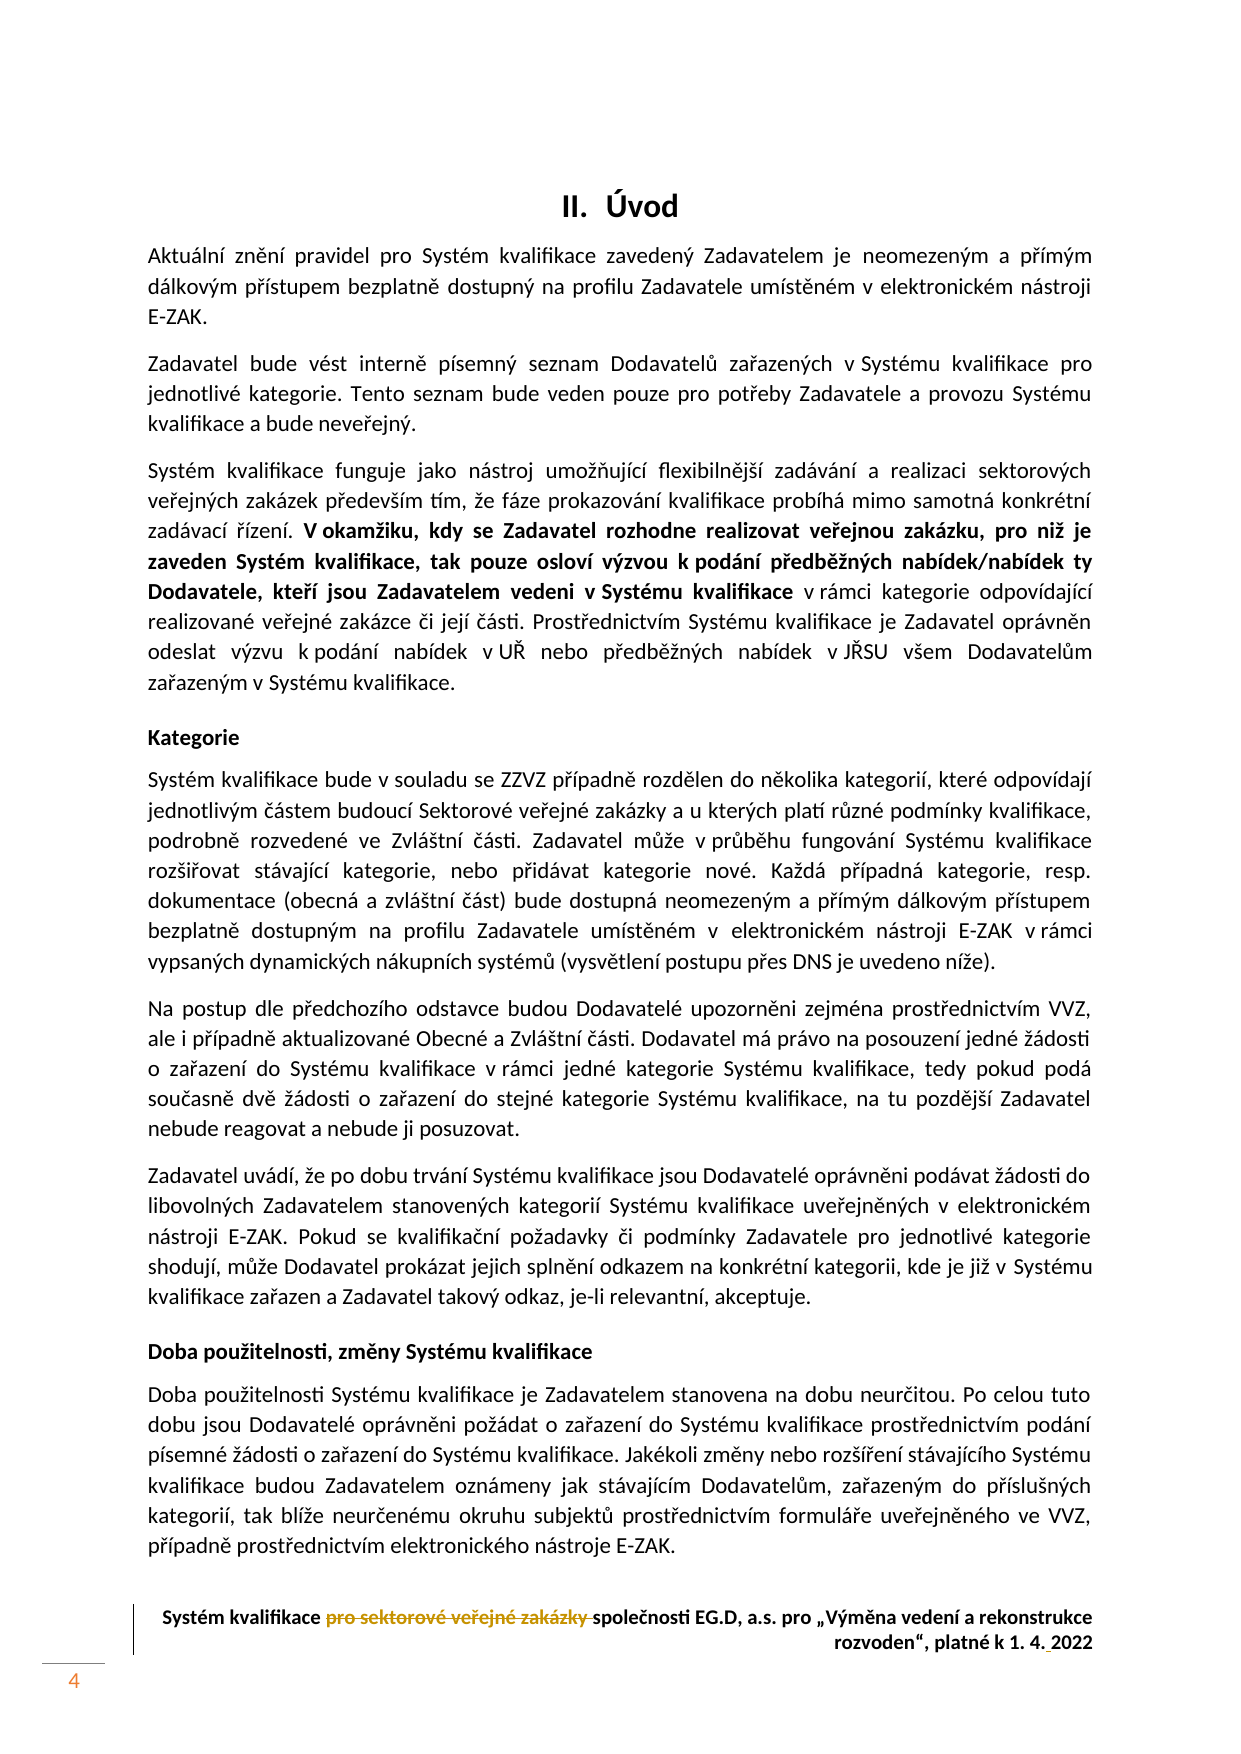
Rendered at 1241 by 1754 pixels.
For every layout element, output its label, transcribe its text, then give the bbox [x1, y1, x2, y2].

text Doba použitelnosti Systému kvalifikace je Zadavatelem stanovena na dobu neurčitou. Po celou tuto dobu jsou Dodavatelé oprávněni požádat o zařazení do Systému kvalifikace prostřednictvím podání písemné žádosti o zařazení do Systému kvalifikace. Jakékoli změny nebo rozšíření stávajícího Systému kvalifikace budou Zadavatelem oznámeny jak stávajícím Dodavatelům, zařazeným do příslušných kategorií, tak blíže neurčenému okruhu subjektů prostřednictvím formuláře uveřejněného ve VVZ, případně prostřednictvím elektronického nástroje E-ZAK. [148, 1380, 1093, 1559]
text Zadavatel uvádí, že po dobu trvání Systému kvalifikace jsou Dodavatelé oprávněni podávat žádosti do libovolných Zadavatelem stanovených kategorií Systému kvalifikace uveřejněných v elektronickém nástroji E-ZAK. Pokud se kvalifikační požadavky či podmínky Zadavatele pro jednotlivé kategorie shodují, může Dodavatel prokázat jejich splnění odkazem na konkrétní kategorii, kde je již v Systému kvalifikace zařazen a Zadavatel takový odkaz, je-li relevantní, akceptuje. [148, 1161, 1093, 1310]
text Doba použitelnosti, změny Systému kvalifikace [148, 1337, 1093, 1365]
text Zadavatel bude vést interně písemný seznam Dodavatelů zařazených v Systému kvalifikace pro jednotlivé kategorie. Tento seznam bude veden pouze pro potřeby Zadavatele a provozu Systému kvalifikace a bude neveřejný. [148, 349, 1093, 437]
text Aktuální znění pravidel pro Systém kvalifikace zavedený Zadavatelem je neomezeným a přímým dálkovým přístupem bezplatně dostupný na profilu Zadavatele umístěném v elektronickém nástroji E-ZAK. [148, 242, 1093, 330]
subtitle Úvod [148, 185, 1093, 226]
text Kategorie [148, 723, 1093, 751]
text Systém kvalifikace funguje jako nástroj umožňující flexibilnější zadávání a realizaci sektorových veřejných zakázek především tím, že fáze prokazování kvalifikace probíhá mimo samotná konkrétní zadávací řízení. V okamžiku, kdy se Zadavatel rozhodne realizovat veřejnou zakázku, pro niž je zaveden Systém kvalifikace, tak pouze osloví výzvou k podání předběžných nabídek/nabídek ty Dodavatele, kteří jsou Zadavatelem vedeni v Systému kvalifikace v rámci kategorie odpovídající realizované veřejné zakázce či její části. Prostřednictvím Systému kvalifikace je Zadavatel oprávněn odeslat výzvu k podání nabídek v UŘ nebo předběžných nabídek v JŘSU všem Dodavatelům zařazeným v Systému kvalifikace. [148, 456, 1093, 696]
text Na postup dle předchozího odstavce budou Dodavatelé upozorněni zejména prostřednictvím VVZ, ale i případně aktualizované Obecné a Zvláštní části. Dodavatel má právo na posouzení jedné žádosti o zařazení do Systému kvalifikace v rámci jedné kategorie Systému kvalifikace, tedy pokud podá současně dvě žádosti o zařazení do stejné kategorie Systému kvalifikace, na tu pozdější Zadavatel nebude reagovat a nebude ji posuzovat. [148, 994, 1093, 1142]
text Systém kvalifikace bude v souladu se ZZVZ případně rozdělen do několika kategorií, které odpovídají jednotlivým částem budoucí Sektorové veřejné zakázky a u kterých platí různé podmínky kvalifikace, podrobně rozvedené ve Zvláštní části. Zadavatel může v průběhu fungování Systému kvalifikace rozšiřovat stávající kategorie, nebo přidávat kategorie nové. Každá případná kategorie, resp. dokumentace (obecná a zvláštní část) bude dostupná neomezeným a přímým dálkovým přístupem bezplatně dostupným na profilu Zadavatele umístěném v elektronickém nástroji E-ZAK v rámci vypsaných dynamických nákupních systémů (vysvětlení postupu přes DNS je uvedeno níže). [148, 766, 1093, 975]
